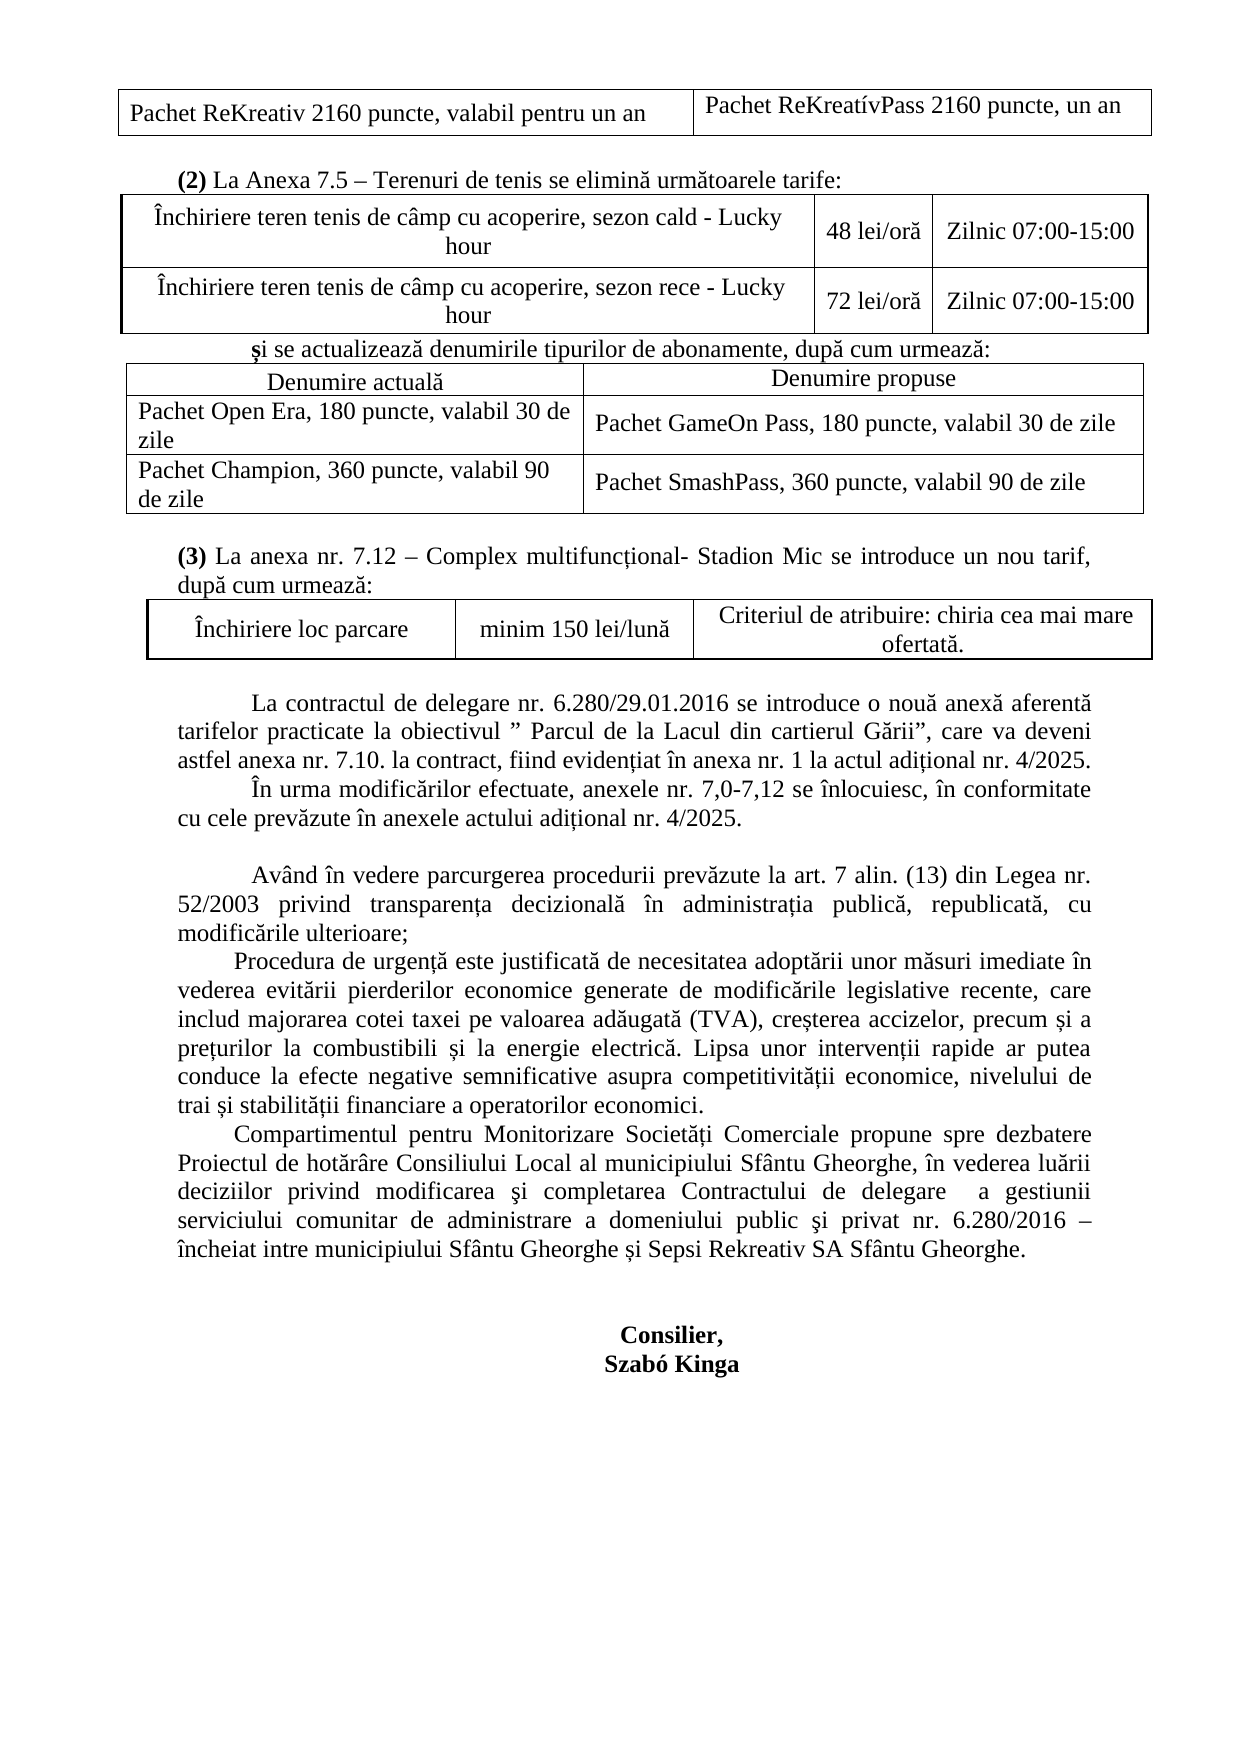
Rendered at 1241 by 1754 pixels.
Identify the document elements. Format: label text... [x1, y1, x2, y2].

table_cell Pachet Open Era, 180 puncte, valabil 30 de zile [127, 396, 583, 454]
table_cell Închiriere teren tenis de câmp cu acoperire, sezon rece - Lucky hour [123, 268, 814, 333]
table_header Închiriere loc parcare [149, 600, 455, 657]
text (2) La Anexa 7.5 – Terenuri de tenis se elimină următoarele tarife: [177, 165, 1092, 194]
text Szabó Kinga [177, 1349, 1092, 1378]
table_cell Zilnic 07:00-15:00 [933, 268, 1147, 333]
table_header Denumire propuse [584, 364, 1143, 395]
table_cell Pachet ReKreatívPass 2160 puncte, un an [694, 90, 1151, 135]
text Consilier, [177, 1320, 1092, 1349]
table_header Denumire actuală [127, 364, 583, 395]
text La contractul de delegare nr. 6.280/29.01.2016 se introduce o nouă anexă aferentă tarifelor practicate la obiectivul ” Parcul de la Lacul din cartierul Gării”, care va deveni astfel anexa nr. 7.10. la contract, fiind evidențiat în anexa nr. 1 la actul adițional nr. 4/2025. [177, 688, 1092, 774]
table_header Închiriere teren tenis de câmp cu acoperire, sezon cald - Lucky hour [123, 195, 814, 267]
table_cell Pachet SmashPass, 360 puncte, valabil 90 de zile [584, 455, 1143, 512]
text Compartimentul pentru Monitorizare Societăți Comerciale propune spre dezbatere Proiectul de hotărâre Consiliului Local al municipiului Sfântu Gheorghe, în vederea luării deciziilor privind modificarea şi completarea Contractului de delegare a gestiunii serviciului comunitar de administrare a domeniului public şi privat nr. 6.280/2016 – încheiat intre municipiului Sfântu Gheorghe și Sepsi Rekreativ SA Sfântu Gheorghe. [177, 1119, 1092, 1263]
text și se actualizează denumirile tipurilor de abonamente, după cum urmează: [177, 334, 1092, 362]
text Procedura de urgență este justificată de necesitatea adoptării unor măsuri imediate în vederea evitării pierderilor economice generate de modificările legislative recente, care includ majorarea cotei taxei pe valoarea adăugată (TVA), creșterea accizelor, precum și a prețurilor la combustibili și la energie electrică. Lipsa unor intervenții rapide ar putea conduce la efecte negative semnificative asupra competitivității economice, nivelului de trai și stabilității financiare a operatorilor economici. [177, 946, 1092, 1119]
table_cell Pachet Champion, 360 puncte, valabil 90 de zile [127, 455, 583, 512]
table_header Criteriul de atribuire: chiria cea mai mare ofertată. [694, 600, 1151, 657]
text (3) La anexa nr. 7.12 – Complex multifuncțional- Stadion Mic se introduce un nou tarif, după cum urmează: [177, 541, 1092, 599]
text În urma modificărilor efectuate, anexele nr. 7,0-7,12 se înlocuiesc, în conformitate cu cele prevăzute în anexele actului adițional nr. 4/2025. [177, 774, 1092, 831]
text Având în vedere parcurgerea procedurii prevăzute la art. 7 alin. (13) din Legea nr. 52/2003 privind transparența decizională în administrația publică, republicată, cu modificările ulterioare; [177, 860, 1092, 946]
table_cell 72 lei/oră [815, 268, 932, 333]
table_header 48 lei/oră [815, 195, 932, 267]
table_cell Pachet GameOn Pass, 180 puncte, valabil 30 de zile [584, 396, 1143, 454]
table_cell Pachet ReKreativ 2160 puncte, valabil pentru un an [119, 90, 693, 135]
table_header Zilnic 07:00-15:00 [933, 195, 1147, 267]
table_header minim 150 lei/lună [456, 600, 693, 657]
